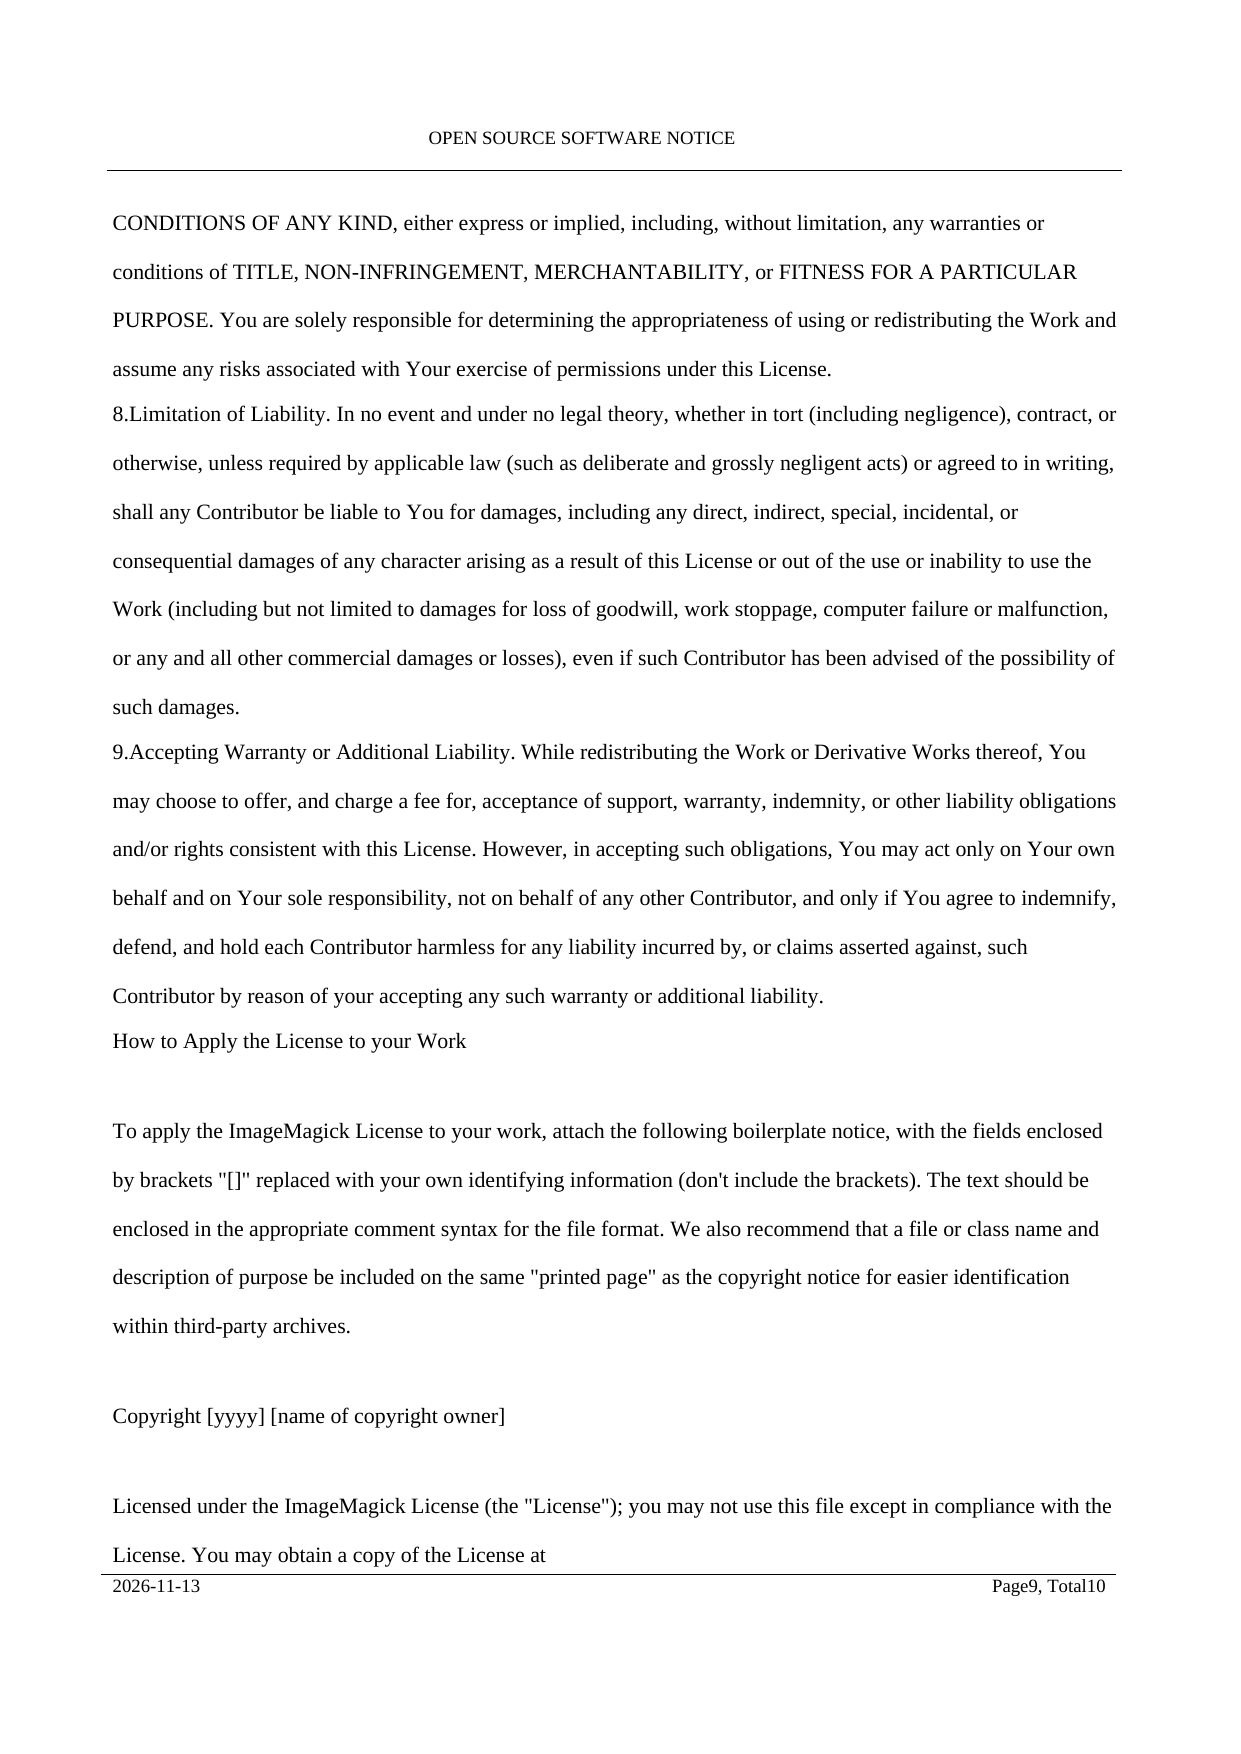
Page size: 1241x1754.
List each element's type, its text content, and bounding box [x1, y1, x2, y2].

text Licensed under the ImageMagick License (the "License"); you may not use this file except in compliance with the License. You may obtain a copy of the License at [112, 1490, 1128, 1571]
text How to Apply the License to your Work [112, 1024, 1128, 1057]
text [112, 206, 1128, 385]
text 8.Limitation of Liability. In no event and under no legal theory, whether in tort (including negligence), contract, or otherwise, unless required by applicable law (such as deliberate and grossly negligent acts) or agreed to in writing, shall any Contributor be liable to You for damages, including any direct, indirect, special, incidental, or consequential damages of any character arising as a result of this License or out of the use or inability to use the Work (including but not limited to damages for loss of goodwill, work stoppage, computer failure or malfunction, or any and all other commercial damages or losses), even if such Contributor has been advised of the possibility of such damages. [112, 398, 1128, 723]
text To apply the ImageMagick License to your work, attach the following boilerplate notice, with the fields enclosed by brackets "[]" replaced with your own identifying information (don't include the brackets). The text should be enclosed in the appropriate comment syntax for the file format. We also recommend that a file or class name and description of purpose be included on the same "printed page" as the copyright notice for easier identification within third-party archives. [112, 1114, 1128, 1342]
text 9.Accepting Warranty or Additional Liability. While redistributing the Work or Derivative Works thereof, You may choose to offer, and charge a fee for, acceptance of support, warranty, indemnity, or other liability obligations and/or rights consistent with this License. However, in accepting such obligations, You may act only on Your own behalf and on Your sole responsibility, not on behalf of any other Contributor, and only if You agree to indemnify, defend, and hold each Contributor harmless for any liability incurred by, or claims asserted against, such Contributor by reason of your accepting any such warranty or additional liability. [112, 735, 1128, 1012]
text Copyright [yyyy] [name of copyright owner] [112, 1399, 1128, 1432]
